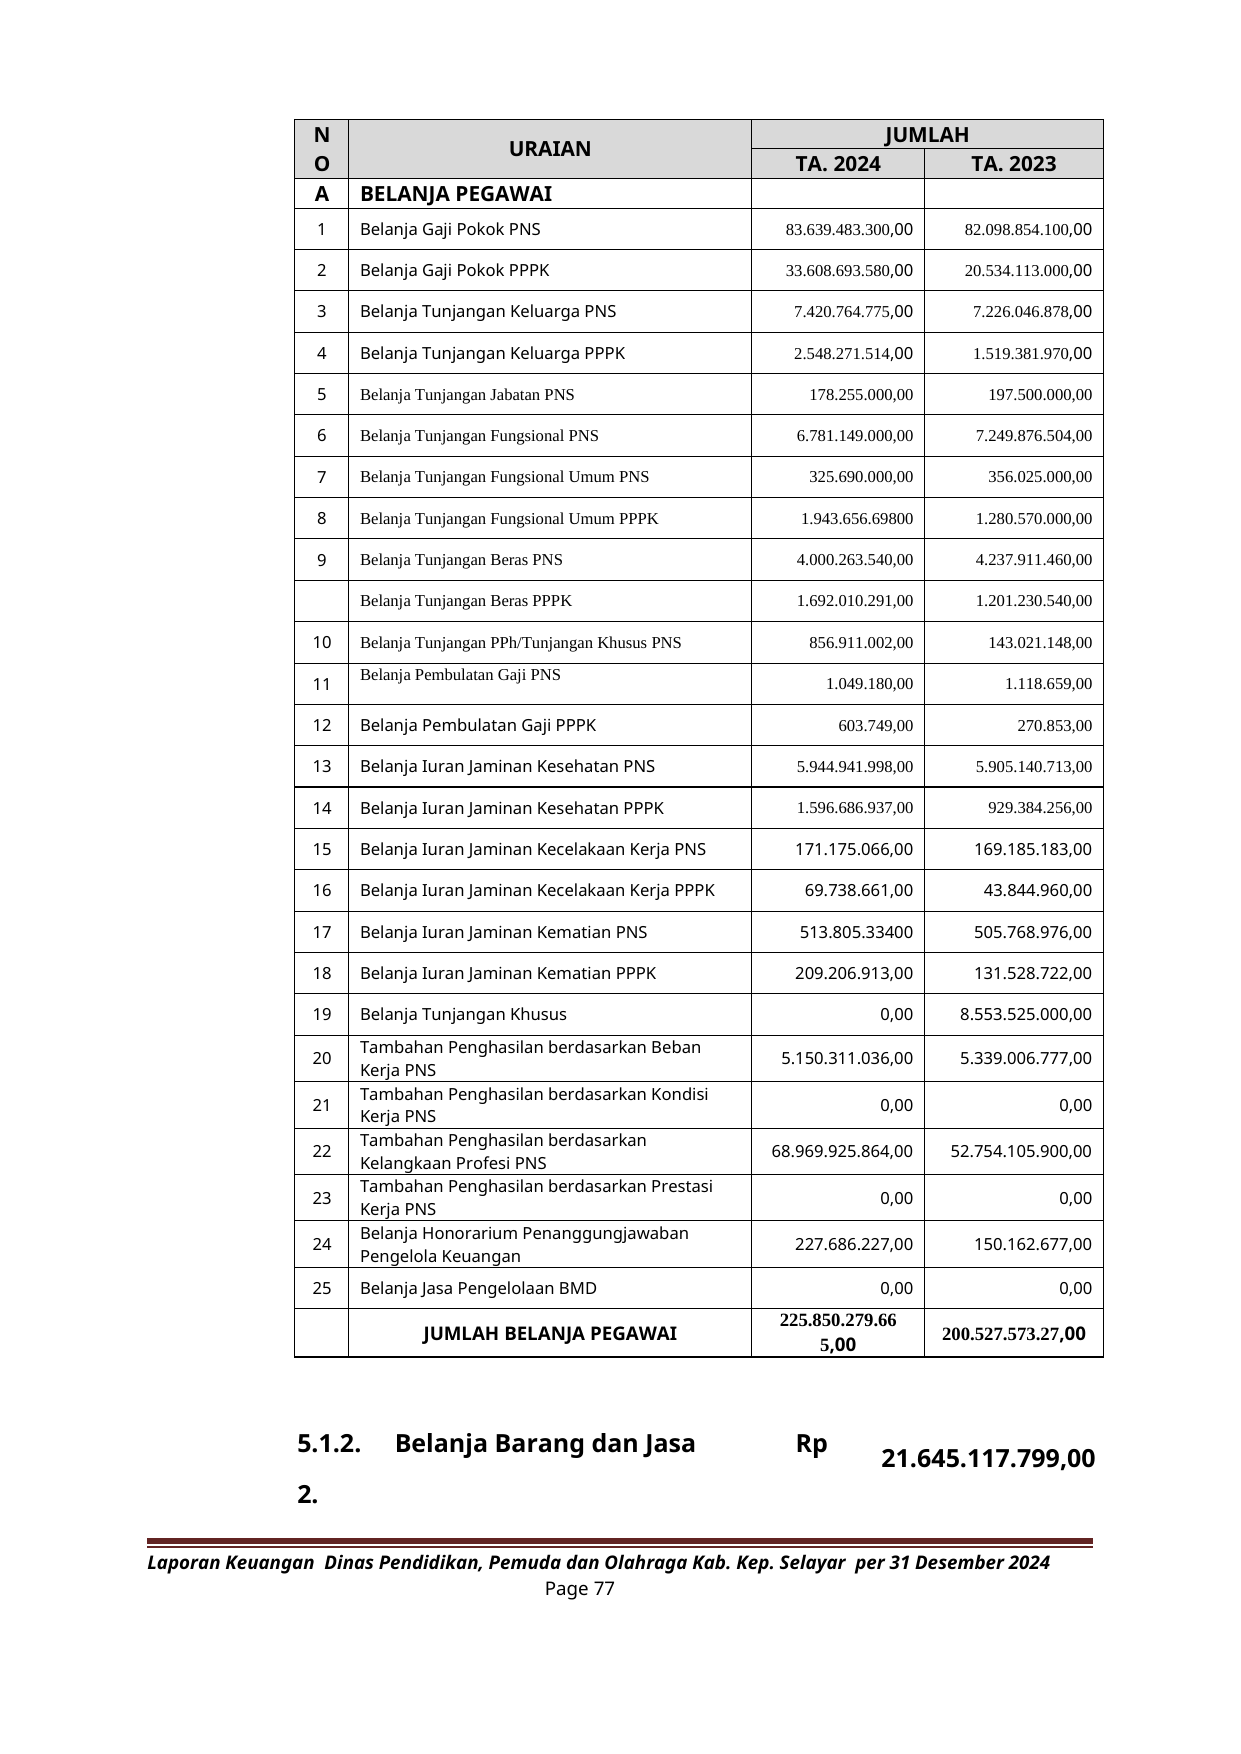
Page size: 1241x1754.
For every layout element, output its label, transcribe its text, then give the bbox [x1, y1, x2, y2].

table_cell 0,00 [752, 1082, 924, 1127]
table_cell 25 [295, 1268, 348, 1308]
table_cell 1.519.381.970,00 [925, 333, 1103, 373]
table_cell 4 [295, 333, 348, 373]
table_cell 227.686.227,00 [752, 1221, 924, 1267]
table_cell 5.905.140.713,00 [925, 746, 1103, 786]
table_cell Belanja Iuran Jaminan Kecelakaan Kerja PNS [349, 829, 751, 869]
table_cell 150.162.677,00 [925, 1221, 1103, 1267]
table_cell 5.339.006.777,00 [925, 1036, 1103, 1081]
table_cell Belanja Tunjangan Fungsional PNS [349, 415, 751, 456]
table_cell 5.150.311.036,00 [752, 1036, 924, 1081]
table_cell 18 [295, 953, 348, 993]
table_cell 83.639.483.300,00 [752, 209, 924, 249]
table_cell 0,00 [752, 1175, 924, 1220]
table_cell 0,00 [925, 1268, 1103, 1308]
table_cell 8.553.525.000,00 [925, 994, 1103, 1034]
table_cell 325.690.000,00 [752, 457, 924, 497]
table_header Rp [784, 1426, 840, 1525]
table_cell 1.280.570.000,00 [925, 498, 1103, 538]
table_cell 4.237.911.460,00 [925, 539, 1103, 580]
table_cell 1.943.656.69800 [752, 498, 924, 538]
table_cell 178.255.000,00 [752, 374, 924, 414]
table_cell 856.911.002,00 [752, 622, 924, 662]
table_cell 69.738.661,00 [752, 870, 924, 911]
table_cell 7.226.046.878,00 [925, 291, 1103, 332]
table_cell Belanja Iuran Jaminan Kecelakaan Kerja PPPK [349, 870, 751, 911]
table_cell 19 [295, 994, 348, 1034]
table_cell Belanja Pembulatan Gaji PPPK [349, 705, 751, 745]
table_cell 17 [295, 912, 348, 952]
table_cell 7 [295, 457, 348, 497]
table_cell Belanja Honorarium Penanggungjawaban Pengelola Keuangan [349, 1221, 751, 1267]
table_cell Tambahan Penghasilan berdasarkan Beban Kerja PNS [349, 1036, 751, 1081]
table_cell 7.420.764.775,00 [752, 291, 924, 332]
table_cell 270.853,00 [925, 705, 1103, 745]
table_cell 1.692.010.291,00 [752, 581, 924, 621]
table_cell Belanja Tunjangan Beras PNS [349, 539, 751, 580]
table_cell 16 [295, 870, 348, 911]
table_cell Belanja Iuran Jaminan Kematian PPPK [349, 953, 751, 993]
table_cell 52.754.105.900,00 [925, 1129, 1103, 1174]
table_cell 2 [295, 250, 348, 290]
table_cell 23 [295, 1175, 348, 1220]
table_cell 9 [295, 539, 348, 580]
table_cell 209.206.913,00 [752, 953, 924, 993]
table_cell 3 [295, 291, 348, 332]
table_cell 1 [295, 209, 348, 249]
table_cell 20.534.113.000,00 [925, 250, 1103, 290]
table_cell 0,00 [925, 1175, 1103, 1220]
table_cell Belanja Tunjangan Keluarga PNS [349, 291, 751, 332]
table_cell Belanja Tunjangan PPh/Tunjangan Khusus PNS [349, 622, 751, 662]
table_cell 169.185.183,00 [925, 829, 1103, 869]
table_cell Belanja Jasa Pengelolaan BMD [349, 1268, 751, 1308]
table_cell 0,00 [752, 1268, 924, 1308]
table_cell Belanja Tunjangan Fungsional Umum PNS [349, 457, 751, 497]
table_cell Tambahan Penghasilan berdasarkan Kelangkaan Profesi PNS [349, 1129, 751, 1174]
table_cell 21 [295, 1082, 348, 1127]
table_cell 505.768.976,00 [925, 912, 1103, 952]
table_cell 11 [295, 664, 348, 704]
table_cell [752, 179, 924, 207]
table_cell 43.844.960,00 [925, 870, 1103, 911]
table_cell 82.098.854.100,00 [925, 209, 1103, 249]
table_cell Belanja Iuran Jaminan Kesehatan PPPK [349, 788, 751, 828]
table_cell JUMLAH BELANJA PEGAWAI [349, 1309, 751, 1356]
table_cell Belanja Gaji Pokok PNS [349, 209, 751, 249]
table_cell 0,00 [925, 1082, 1103, 1127]
table_cell 6.781.149.000,00 [752, 415, 924, 456]
table_cell 0,00 [752, 994, 924, 1034]
table_header URAIAN [349, 120, 751, 178]
table_cell [925, 179, 1103, 207]
table_cell TA. 2024 [752, 149, 924, 178]
table_cell 33.608.693.580,00 [752, 250, 924, 290]
table_cell BELANJA PEGAWAI [349, 179, 751, 207]
table_cell 1.596.686.937,00 [752, 788, 924, 828]
table_cell 15 [295, 829, 348, 869]
table_cell 197.500.000,00 [925, 374, 1103, 414]
table_cell [295, 1309, 348, 1356]
table_cell 1.201.230.540,00 [925, 581, 1103, 621]
table_cell 143.021.148,00 [925, 622, 1103, 662]
table_cell Tambahan Penghasilan berdasarkan Kondisi Kerja PNS [349, 1082, 751, 1127]
table_cell 22 [295, 1129, 348, 1174]
table_cell 7.249.876.504,00 [925, 415, 1103, 456]
table_cell 12 [295, 705, 348, 745]
table_cell A [295, 179, 348, 207]
table_cell 513.805.33400 [752, 912, 924, 952]
table_cell 1.118.659,00 [925, 664, 1103, 704]
table_cell 24 [295, 1221, 348, 1267]
table_header 5.1.2.2. [295, 1426, 383, 1525]
table_cell 225.850.279.665,00 [752, 1309, 924, 1356]
table_cell 68.969.925.864,00 [752, 1129, 924, 1174]
table_cell 13 [295, 746, 348, 786]
table_cell 171.175.066,00 [752, 829, 924, 869]
table_cell Belanja Tunjangan Beras PPPK [349, 581, 751, 621]
table_cell Belanja Tunjangan Fungsional Umum PPPK [349, 498, 751, 538]
table_cell Belanja Iuran Jaminan Kematian PNS [349, 912, 751, 952]
table_cell 1.049.180,00 [752, 664, 924, 704]
table_cell 2.548.271.514,00 [752, 333, 924, 373]
table_cell 8 [295, 498, 348, 538]
table_header NO [295, 120, 348, 178]
table_cell 131.528.722,00 [925, 953, 1103, 993]
table_cell Belanja Gaji Pokok PPPK [349, 250, 751, 290]
table_cell 20 [295, 1036, 348, 1081]
table_cell Belanja Tunjangan Khusus [349, 994, 751, 1034]
table_cell 929.384.256,00 [925, 788, 1103, 828]
table_header JUMLAH [752, 120, 1103, 148]
table_cell 5.944.941.998,00 [752, 746, 924, 786]
table_cell Belanja Tunjangan Jabatan PNS [349, 374, 751, 414]
table_cell TA. 2023 [925, 149, 1103, 178]
table_cell 603.749,00 [752, 705, 924, 745]
table_cell 14 [295, 788, 348, 828]
table_header Belanja Barang dan Jasa [383, 1426, 784, 1525]
table_header 21.645.117.799,00 [840, 1426, 1107, 1525]
table_cell Belanja Iuran Jaminan Kesehatan PNS [349, 746, 751, 786]
table_cell Belanja Tunjangan Keluarga PPPK [349, 333, 751, 373]
table_cell 10 [295, 622, 348, 662]
table_cell [295, 581, 348, 621]
table_cell 200.527.573.27,00 [925, 1309, 1103, 1356]
table_cell Belanja Pembulatan Gaji PNS [349, 664, 751, 704]
table_cell 356.025.000,00 [925, 457, 1103, 497]
table_cell 5 [295, 374, 348, 414]
table_cell 6 [295, 415, 348, 456]
table_cell 4.000.263.540,00 [752, 539, 924, 580]
table_cell Tambahan Penghasilan berdasarkan Prestasi Kerja PNS [349, 1175, 751, 1220]
